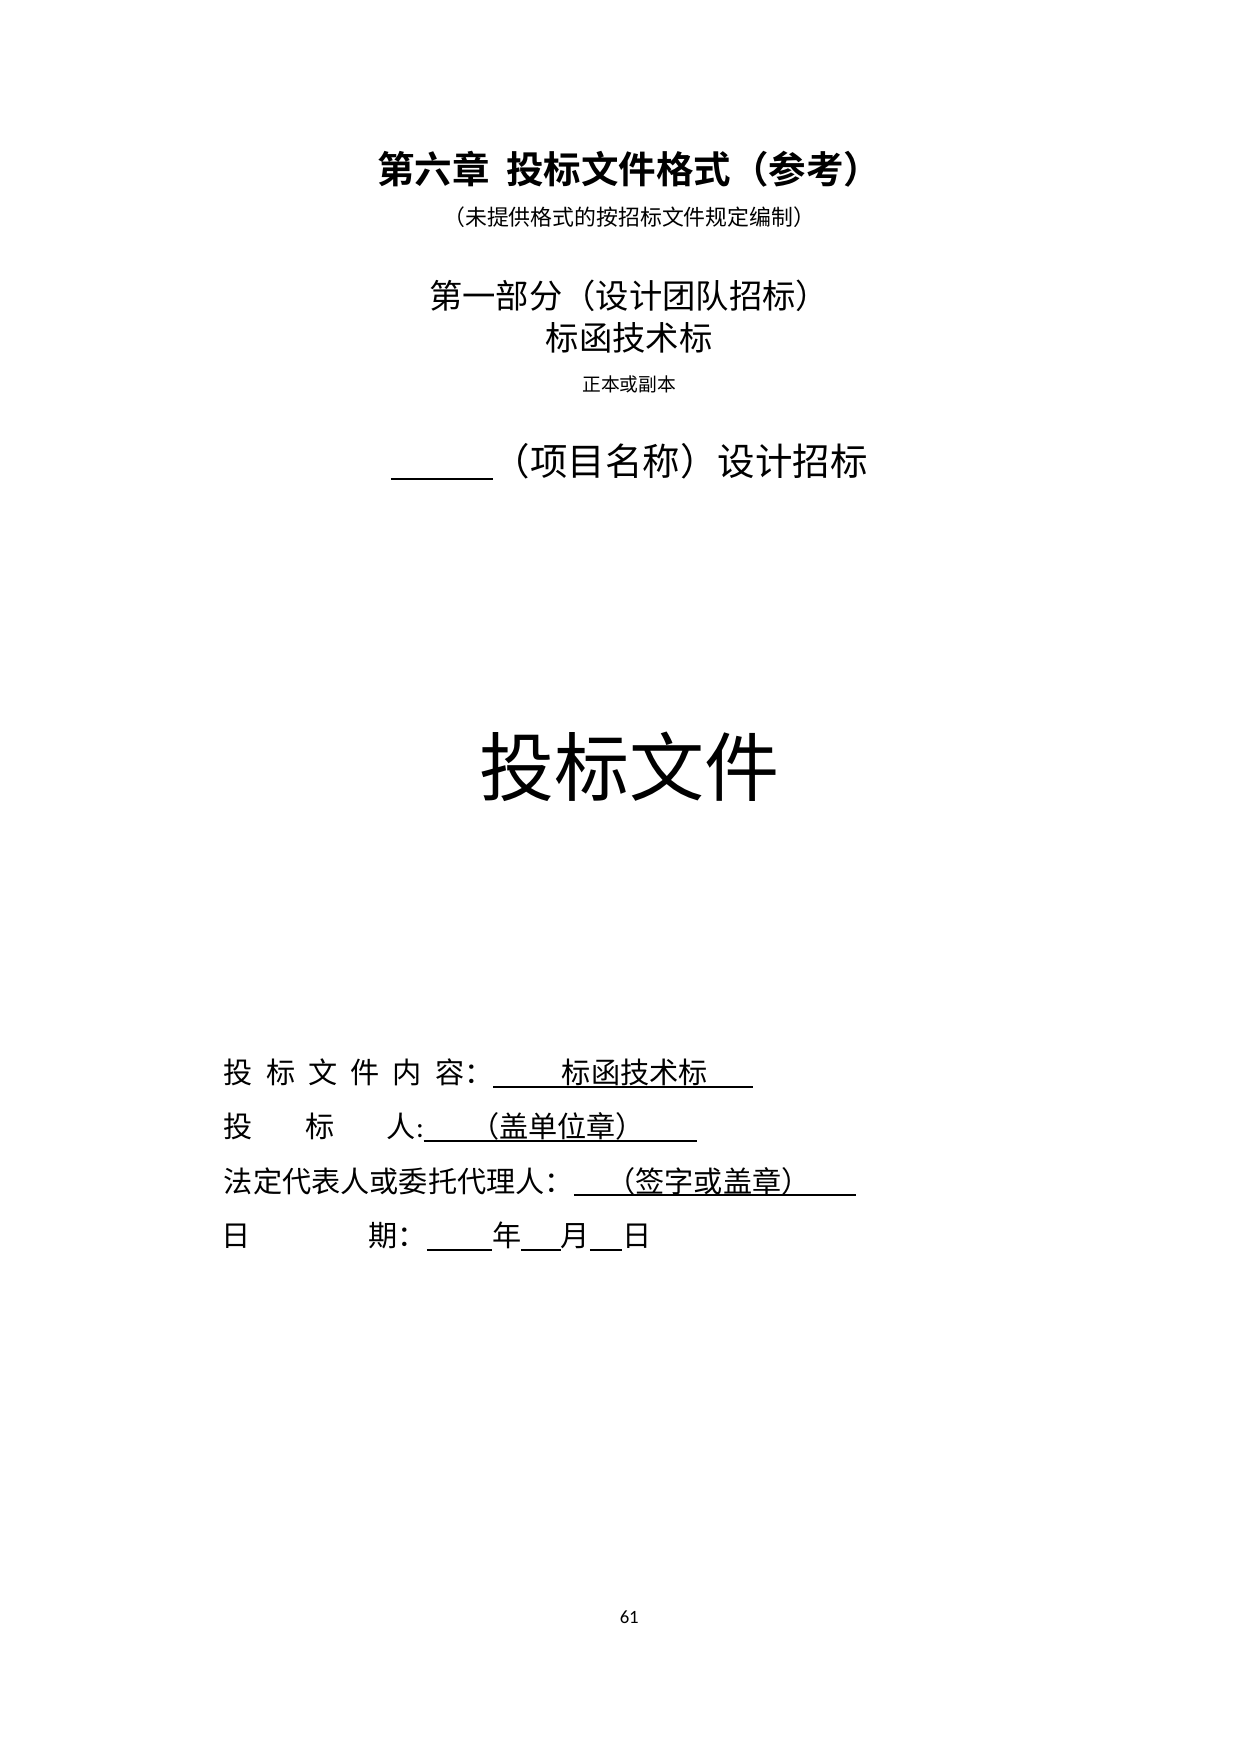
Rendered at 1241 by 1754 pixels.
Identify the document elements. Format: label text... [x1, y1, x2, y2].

text 日 期： 年 月 日 [222, 1213, 1092, 1254]
text （未提供格式的按招标文件规定编制） [165, 192, 1092, 233]
text 正本或副本 [165, 358, 1092, 400]
text 投 标 人: （盖单位章） [165, 1104, 1092, 1146]
text 第一部分（设计团队招标） [165, 275, 1092, 317]
text 投标文件 [165, 708, 1092, 817]
text 投 标 文 件 内 容： 标函技术标 [165, 1050, 1092, 1092]
text （项目名称）设计招标 [165, 442, 1092, 483]
text 标函技术标 [165, 317, 1092, 358]
text 法定代表人或委托代理人： （签字或盖章） [165, 1159, 1092, 1200]
text 第六章 投标文件格式（参考） [165, 150, 1092, 192]
